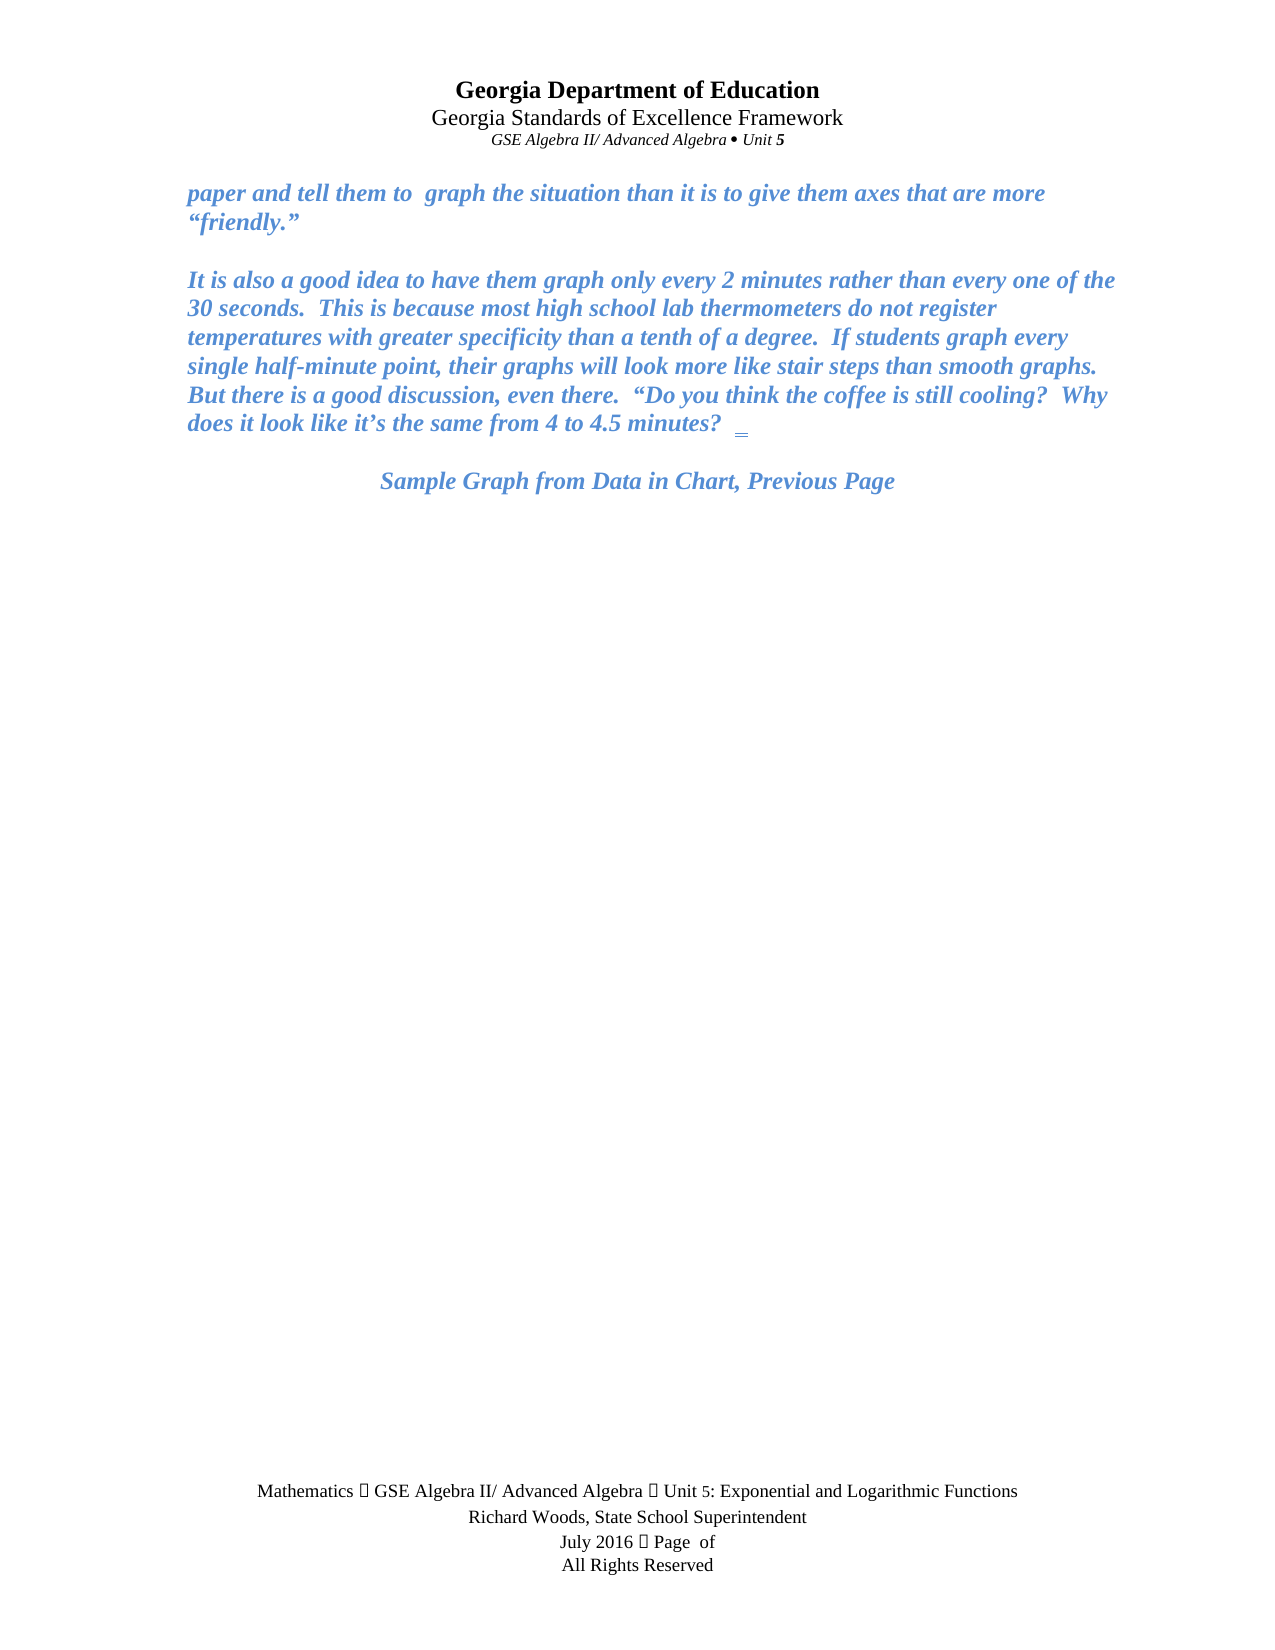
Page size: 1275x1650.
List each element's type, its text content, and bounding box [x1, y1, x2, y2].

text It is also a good idea to have them graph only every 2 minutes rather than every one of the 30 seconds. This is because most high school lab thermometers do not register temperatures with greater specificity than a tenth of a degree. If students graph every single half-minute point, their graphs will look more like stair steps than smooth graphs. But there is a good discussion, even there. “Do you think the coffee is still cooling? Why does it look like it’s the same from 4 to 4.5 minutes? [187, 265, 1125, 437]
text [187, 178, 1125, 236]
text Sample Graph from Data in Chart, Previous Page [150, 466, 1125, 495]
